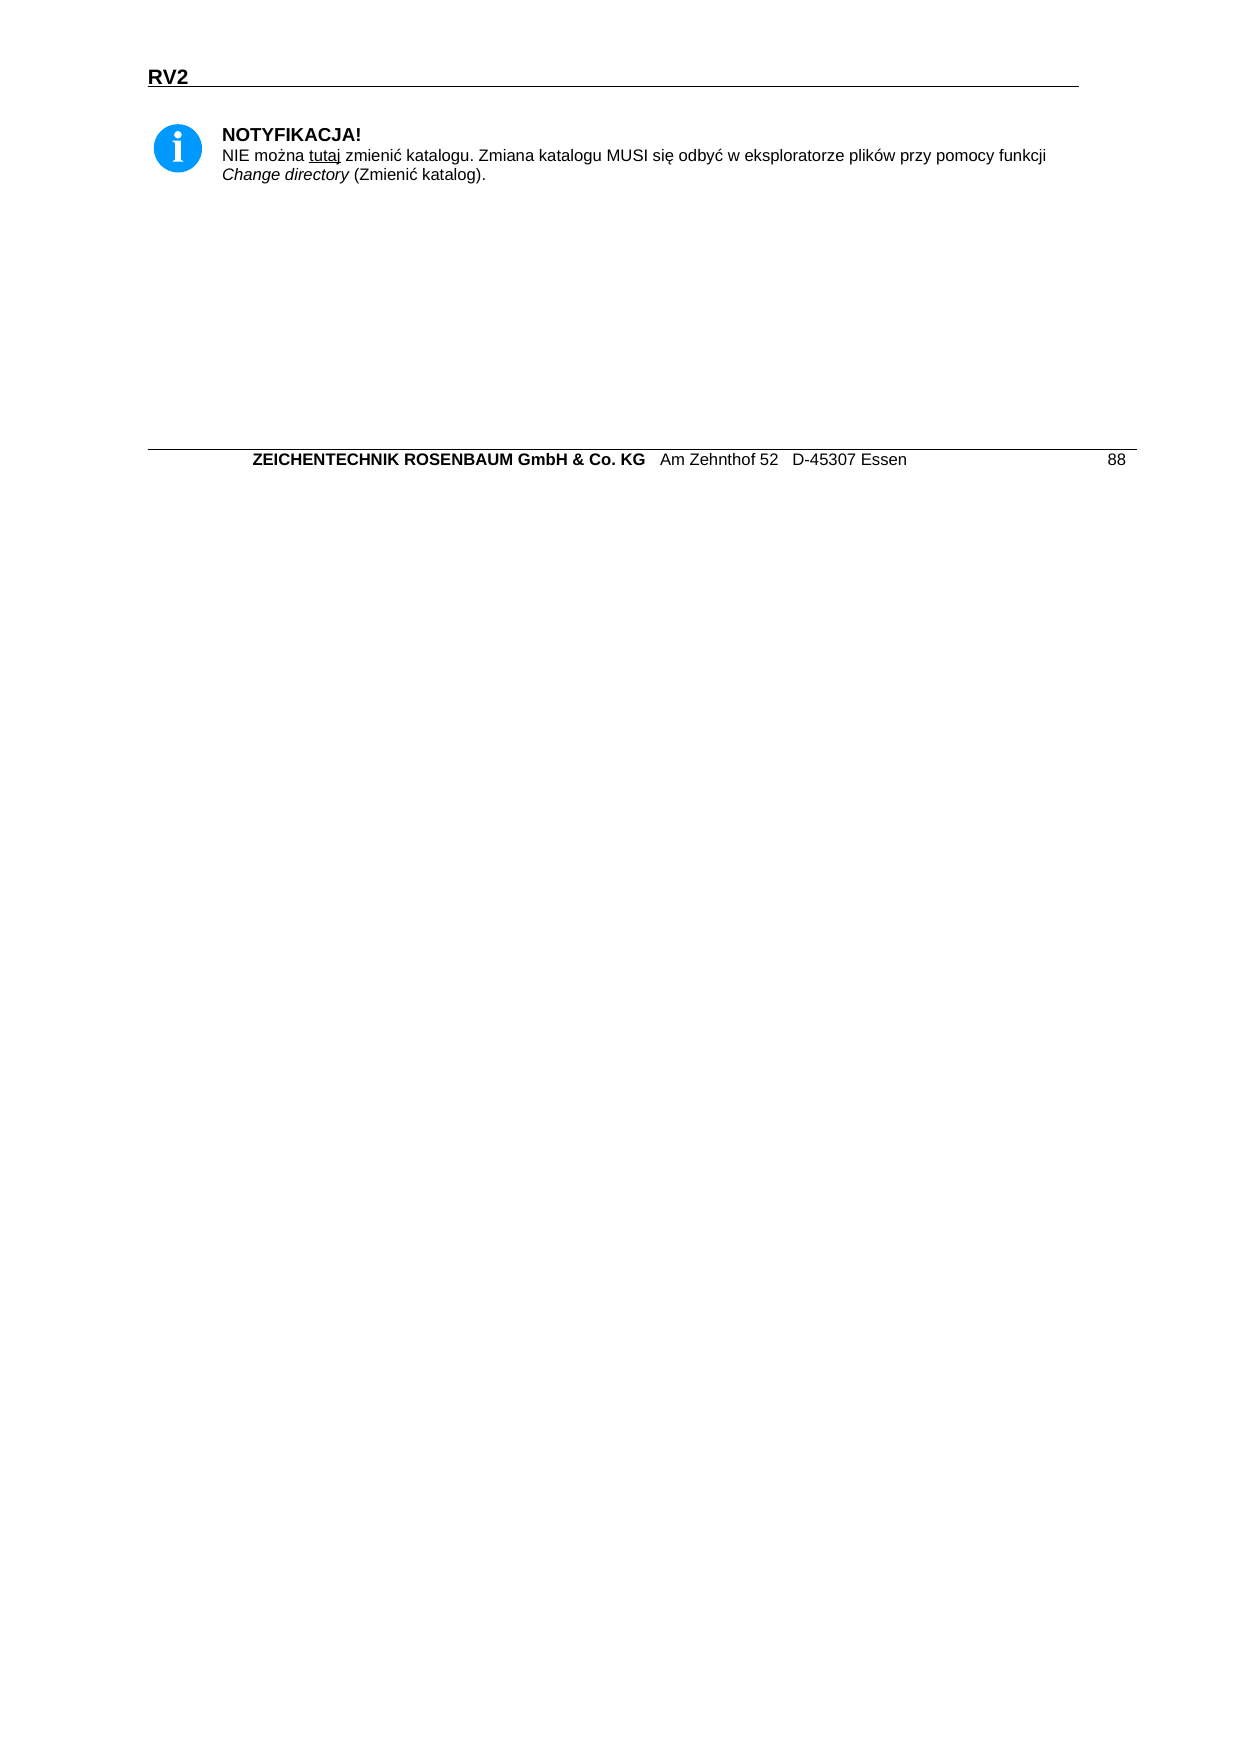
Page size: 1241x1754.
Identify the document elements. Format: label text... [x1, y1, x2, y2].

table_header NOTYFIKACJA! NIE można tutaj zmienić katalogu. Zmiana katalogu MUSI się odbyć w eksploratorze plików przy pomocy funkcji Change directory (Zmienić katalog). [216, 118, 1092, 190]
table_header [148, 118, 216, 190]
